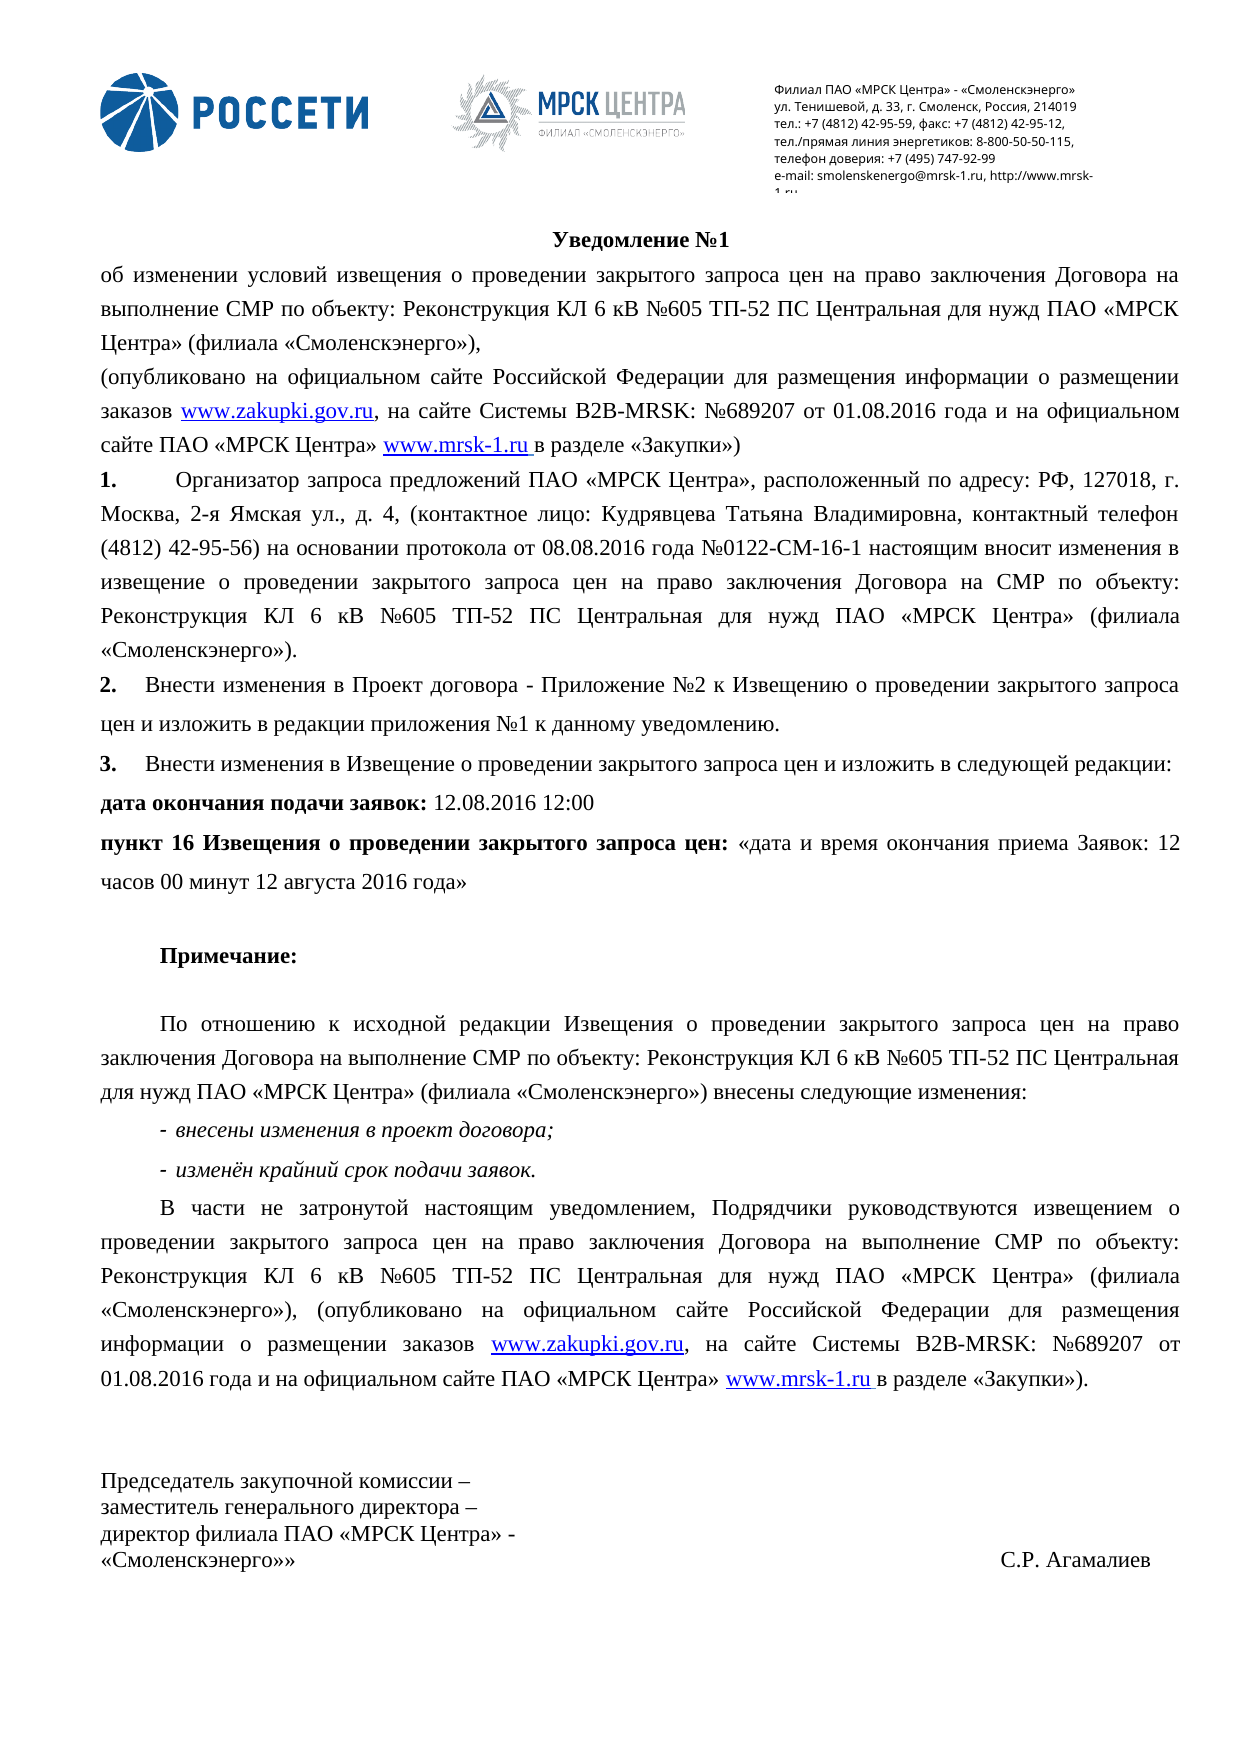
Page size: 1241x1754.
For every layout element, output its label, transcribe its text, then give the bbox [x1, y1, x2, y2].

text директор филиала ПАО «МРСК Центра» - [100, 1520, 1181, 1546]
list дата окончания подачи заявок: 12.08.2016 12:00 [100, 789, 1181, 815]
list изменён крайний срок подачи заявок. [100, 1153, 1181, 1184]
list Примечание: [100, 942, 1181, 968]
text (опубликовано на официальном сайте Российской Федерации для размещения информации о размещении заказов www.zakupki.gov.ru, на сайте Системы B2B-MRSK: №689207 от 01.08.2016 года и на официальном сайте ПАО «МРСК Центра» www.mrsk-1.ru в разделе «Закупки») [100, 363, 1181, 458]
picture [451, 74, 685, 152]
text Председатель закупочной комиссии – [100, 1467, 1181, 1493]
list Организатор запроса предложений ПАО «МРСК Центра», расположенный по адресу: РФ, 127018, г. Москва, 2-я Ямская ул., д. 4, (контактное лицо: Кудрявцева Татьяна Владимировна, контактный телефон (4812) 42-95-56) на основании протокола от 08.08.2016 года №0122-СМ-16-1 настоящим вносит изменения в извещение о проведении закрытого запроса цен на право заключения Договора на СМР по объекту: Реконструкция КЛ 6 кВ №605 ТП-52 ПС Центральная для нужд ПАО «МРСК Центра» (филиала «Смоленскэнерго»). [99, 466, 1181, 663]
list Внести изменения в Извещение о проведении закрытого запроса цен и изложить в следующей редакции: [99, 749, 1181, 776]
list пункт 16 Извещения о проведении закрытого запроса цен: «дата и время окончания приема Заявок: 12 часов 00 минут 12 августа 2016 года» [100, 828, 1181, 894]
list внесены изменения в проект договора; [100, 1112, 1181, 1144]
text В части не затронутой настоящим уведомлением, Подрядчики руководствуются извещением о проведении закрытого запроса цен на право заключения Договора на выполнение СМР по объекту: Реконструкция КЛ 6 кВ №605 ТП-52 ПС Центральная для нужд ПАО «МРСК Центра» (филиала «Смоленскэнерго»), (опубликовано на официальном сайте Российской Федерации для размещения информации о размещении заказов www.zakupki.gov.ru, на сайте Системы B2B-MRSK: №689207 от 01.08.2016 года и на официальном сайте ПАО «МРСК Центра» www.mrsk-1.ru в разделе «Закупки»). [100, 1194, 1181, 1391]
picture [100, 73, 368, 152]
text «Смоленскэнерго»» С.Р. Агамалиев [100, 1546, 1181, 1572]
text По отношению к исходной редакции Извещения о проведении закрытого запроса цен на право заключения Договора на выполнение СМР по объекту: Реконструкция КЛ 6 кВ №605 ТП-52 ПС Центральная для нужд ПАО «МРСК Центра» (филиала «Смоленскэнерго») внесены следующие изменения: [100, 1010, 1181, 1105]
text Уведомление №1 [100, 226, 1181, 253]
text об изменении условий извещения о проведении закрытого запроса цен на право заключения Договора на выполнение СМР по объекту: Реконструкция КЛ 6 кВ №605 ТП-52 ПС Центральная для нужд ПАО «МРСК Центра» (филиала «Смоленскэнерго»), [100, 261, 1181, 355]
text заместитель генерального директора – [100, 1493, 1181, 1520]
list Внести изменения в Проект договора - Приложение №2 к Извещению о проведении закрытого запроса цен и изложить в редакции приложения №1 к данному уведомлению. [99, 671, 1181, 736]
